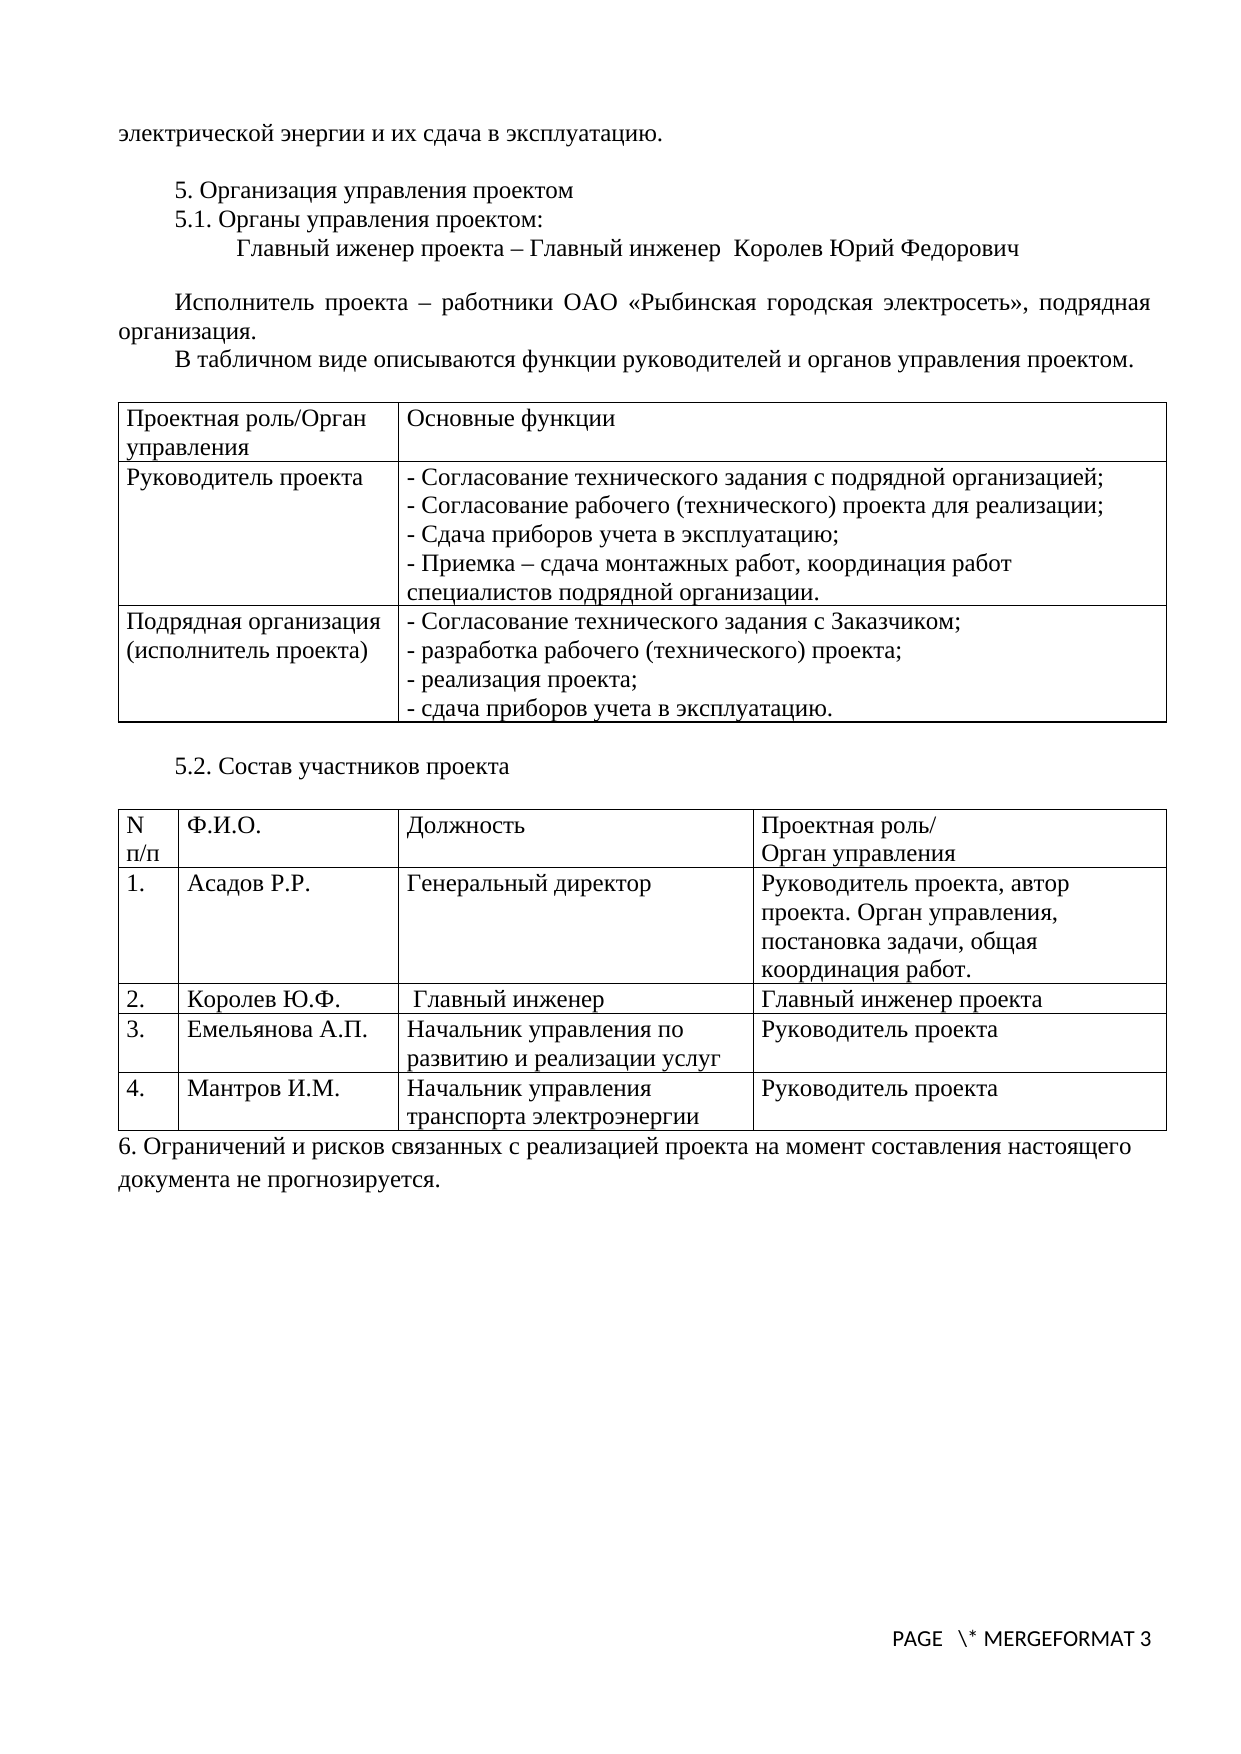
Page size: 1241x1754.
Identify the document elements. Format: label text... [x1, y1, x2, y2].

text В табличном виде описываются функции руководителей и органов управления проектом. [118, 344, 1152, 373]
table_header Проектная роль/Орган управления [119, 403, 398, 461]
table_cell Генеральный директор [399, 868, 753, 983]
text Главный иженер проекта – Главный инженер Королев Юрий Федорович [236, 233, 1152, 262]
table_header N п/п [119, 810, 178, 867]
table_cell Руководитель проекта [754, 1073, 1166, 1130]
text 5. Организация управления проектом [118, 176, 1152, 204]
text 5.2. Состав участников проекта [118, 751, 1152, 780]
text 6. Ограничений и рисков связанных с реализацией проекта на момент составления настоящего документа не прогнозируется. [118, 1131, 1152, 1193]
table_cell Асадов Р.Р. [179, 868, 398, 983]
table_header Должность [399, 810, 753, 867]
table_cell Руководитель проекта [754, 1014, 1166, 1072]
table_cell 2. [119, 984, 178, 1013]
table_cell Емельянова А.П. [179, 1014, 398, 1072]
table_cell - Согласование технического задания с подрядной организацией; - Согласование рабочего (технического) проекта для реализации; - Сдача приборов учета в эксплуатацию; - Приемка – сдача монтажных работ, координация работ специалистов подрядной организации. [399, 462, 1166, 605]
table_cell Королев Ю.Ф. [179, 984, 398, 1013]
table_cell Начальник управления транспорта электроэнергии [399, 1073, 753, 1130]
table_cell Главный инженер [399, 984, 753, 1013]
table_cell - Согласование технического задания с Заказчиком; - разработка рабочего (технического) проекта; - реализация проекта; - сдача приборов учета в эксплуатацию. [399, 606, 1166, 721]
text Исполнитель проекта – работники ОАО «Рыбинская городская электросеть», подрядная организация. [118, 287, 1152, 344]
table_cell 1. [119, 868, 178, 983]
table_cell Подрядная организация (исполнитель проекта) [119, 606, 398, 721]
table_cell Мантров И.М. [179, 1073, 398, 1130]
table_cell Руководитель проекта [119, 462, 398, 605]
table_cell Главный инженер проекта [754, 984, 1166, 1013]
text 5.1. Органы управления проектом: [118, 204, 1152, 233]
table_cell 3. [119, 1014, 178, 1072]
table_cell Руководитель проекта, автор проекта. Орган управления, постановка задачи, общая координация работ. [754, 868, 1166, 983]
table_header Ф.И.О. [179, 810, 398, 867]
table_cell 4. [119, 1073, 178, 1130]
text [118, 118, 1152, 147]
table_header Проектная роль/ Орган управления [754, 810, 1166, 867]
table_header Основные функции [399, 403, 1166, 461]
table_cell Начальник управления по развитию и реализации услуг [399, 1014, 753, 1072]
